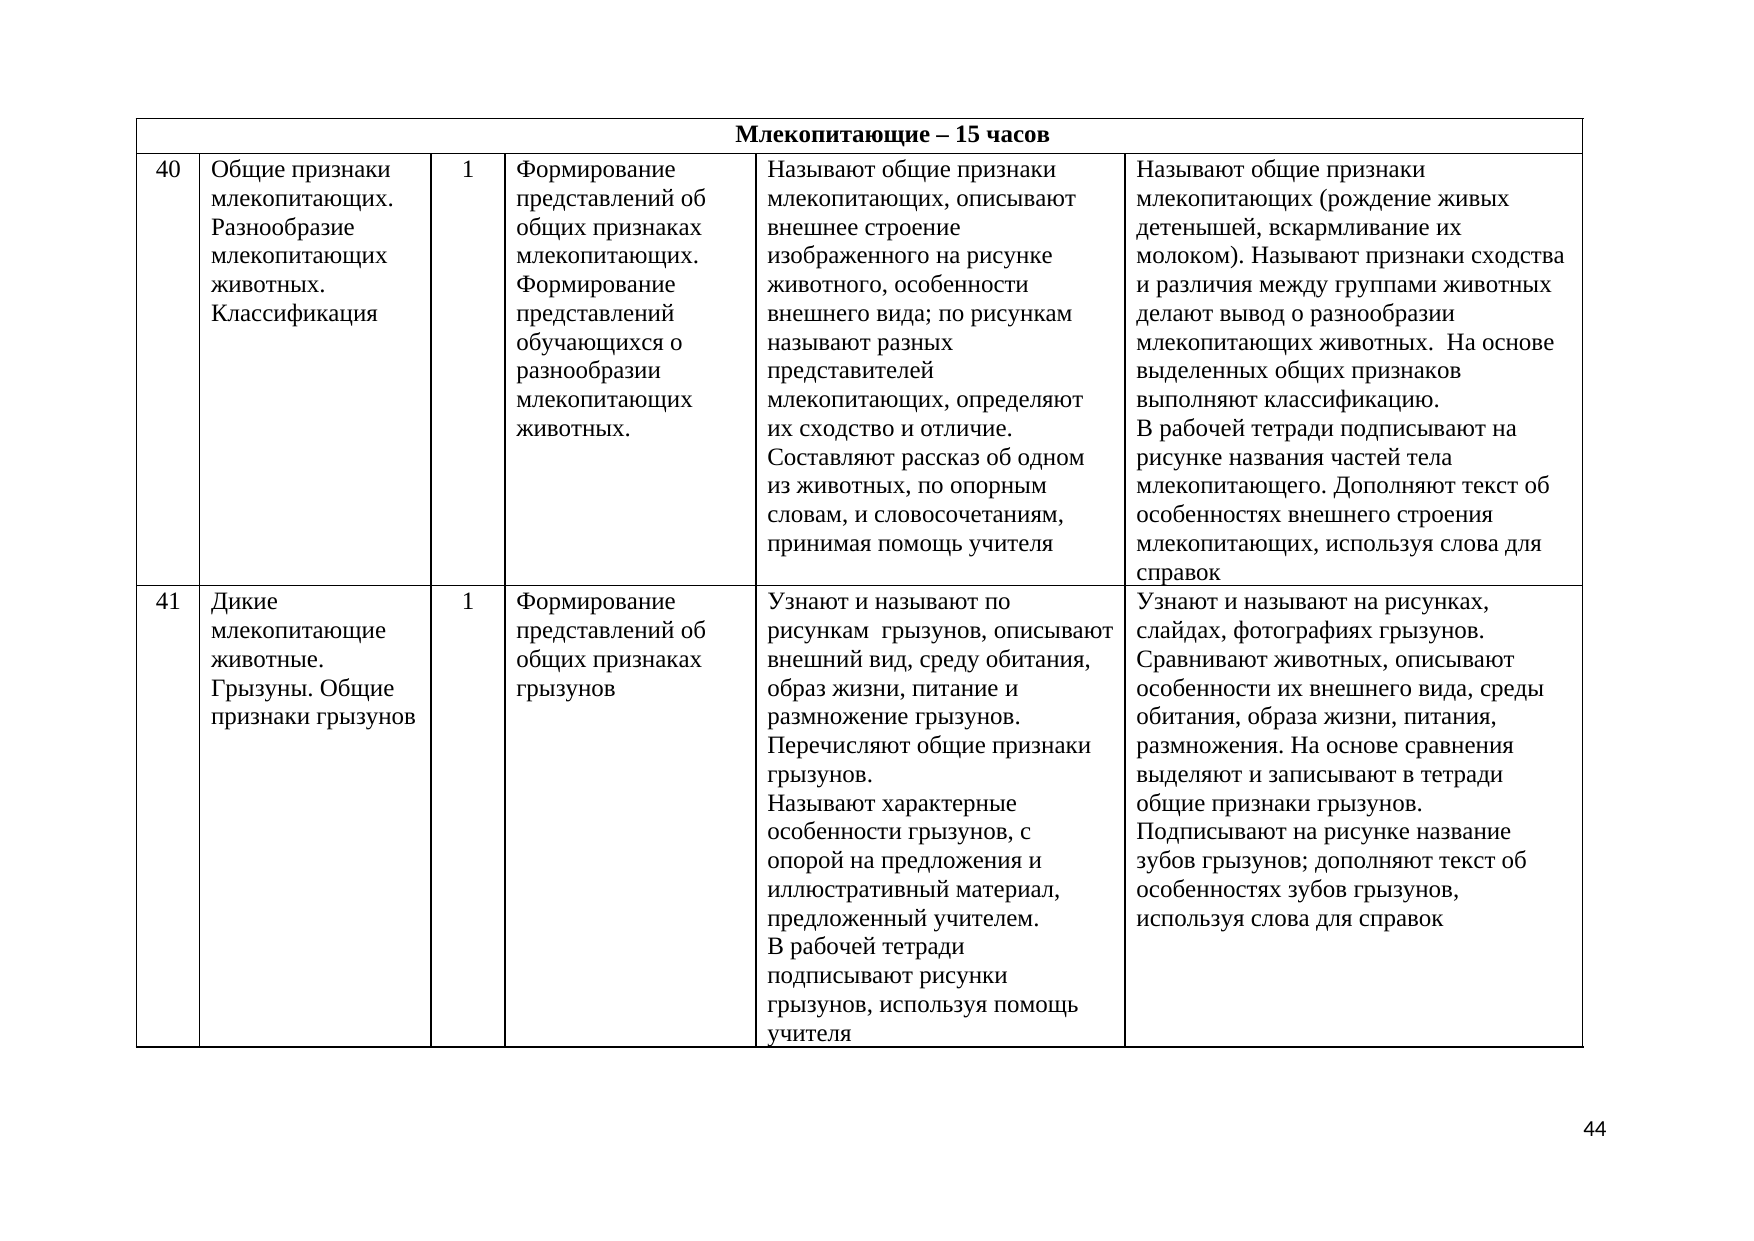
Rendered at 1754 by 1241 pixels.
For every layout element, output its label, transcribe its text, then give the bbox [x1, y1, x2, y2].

table_cell 1 [432, 586, 504, 1046]
table_cell 1 [432, 154, 504, 585]
table_cell 41 [137, 586, 199, 1046]
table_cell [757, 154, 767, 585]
table_header [1125, 119, 1582, 153]
table_cell 40 [137, 154, 199, 585]
table_cell Формирование представлений об общих признаках грызунов [506, 586, 755, 1046]
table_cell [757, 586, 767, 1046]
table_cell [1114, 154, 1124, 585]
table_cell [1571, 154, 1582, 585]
table_cell Общие признаки млекопитающих. Разнообразие млекопитающих животных. Классификация [200, 154, 430, 585]
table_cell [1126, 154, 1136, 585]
table_header Млекопитающие – 15 часов [137, 119, 1125, 153]
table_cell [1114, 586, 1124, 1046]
table_cell Узнают и называют на рисунках, слайдах, фотографиях грызунов. Сравнивают животных, описывают особенности их внешнего вида, среды обитания, образа жизни, питания, размножения. На основе сравнения выделяют и записывают в тетради общие признаки грызунов. Подписывают на рисунке название зубов грызунов; дополняют текст об особенностях зубов грызунов, используя слова для справок [1126, 586, 1582, 1046]
table_cell Формирование представлений об общих признаках млекопитающих. Формирование представлений обучающихся о разнообразии млекопитающих животных. [506, 154, 755, 585]
table_cell Дикие млекопитающие животные. Грызуны. Общие признаки грызунов [200, 586, 430, 1046]
